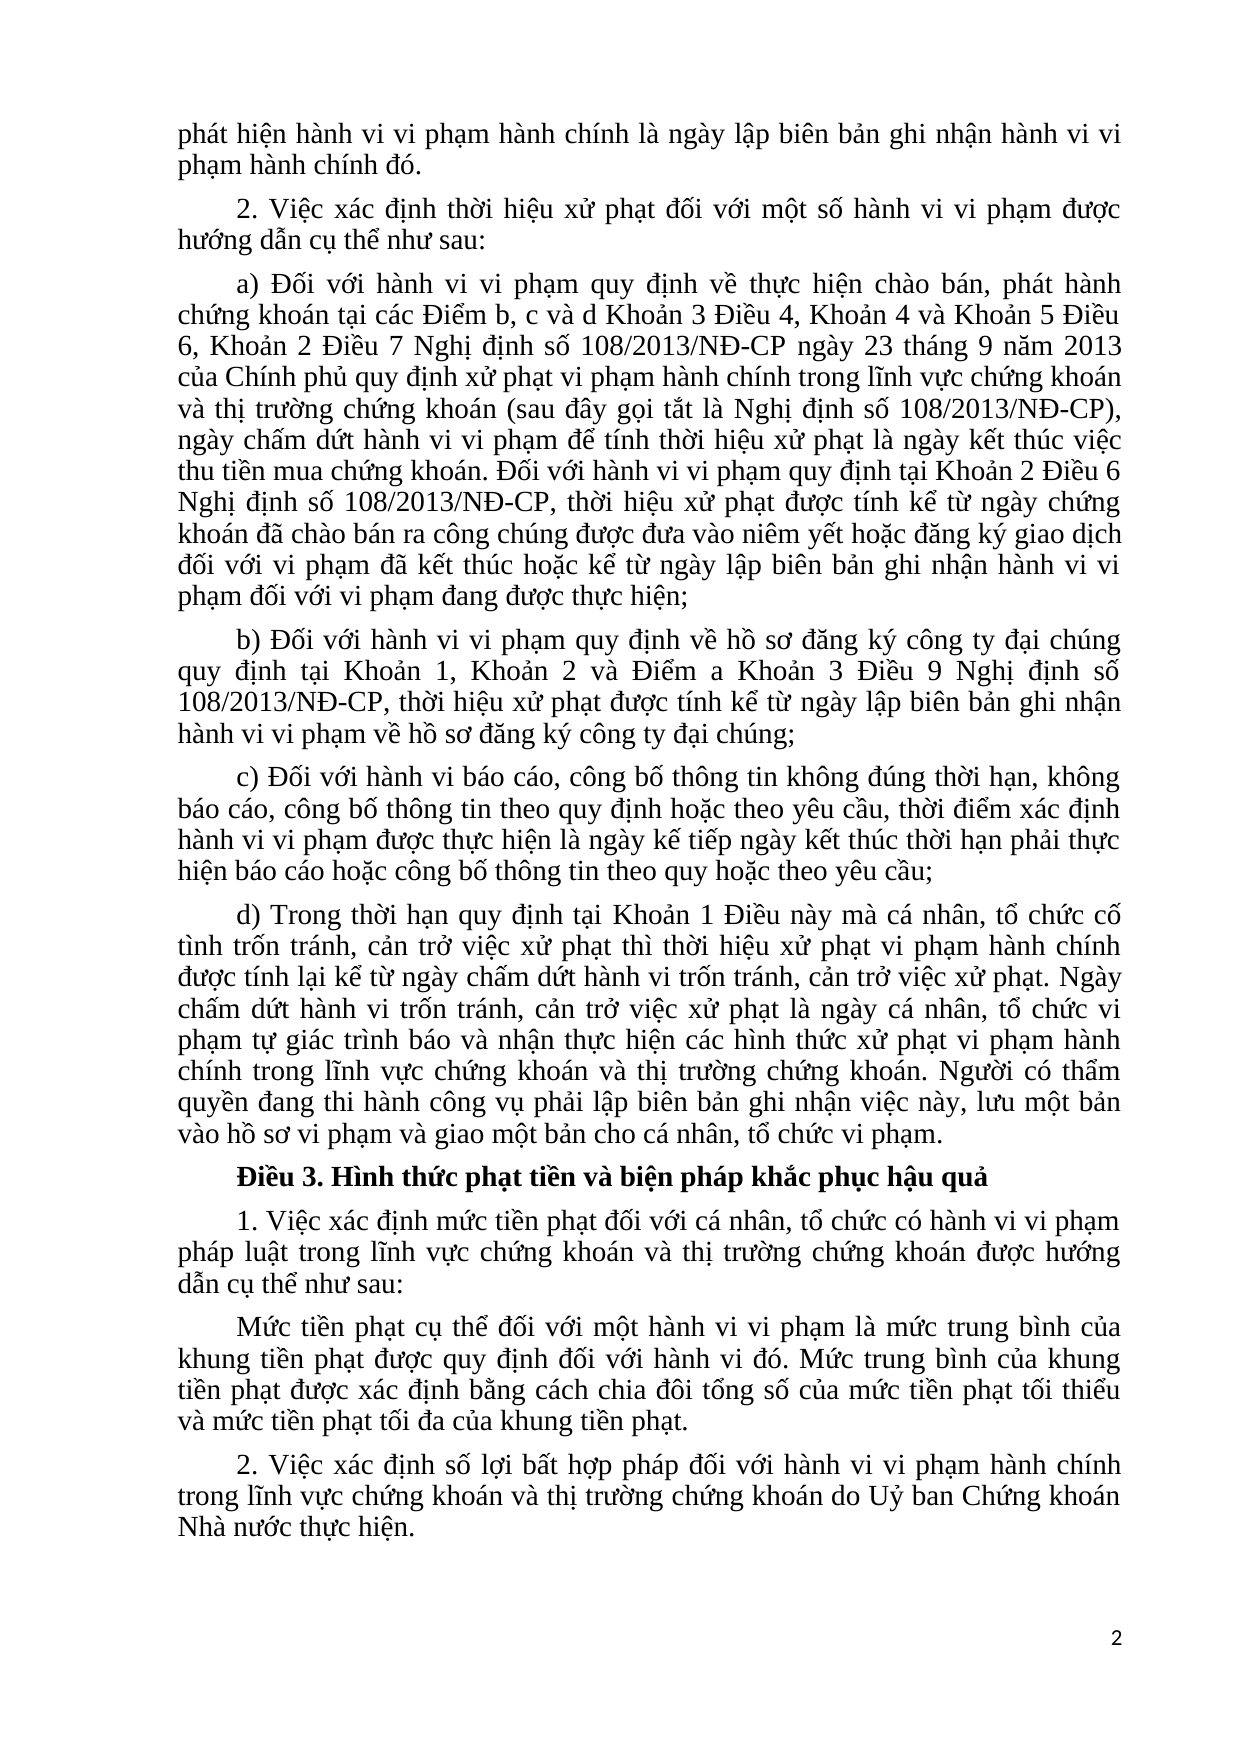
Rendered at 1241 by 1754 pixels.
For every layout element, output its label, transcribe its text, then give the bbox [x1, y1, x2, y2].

text 2. Việc xác định thời hiệu xử phạt đối với một số hành vi vi phạm được hướng dẫn cụ thể như sau: [177, 193, 1122, 256]
text 1. Việc xác định mức tiền phạt đối với cá nhân, tổ chức có hành vi vi phạm pháp luật trong lĩnh vực chứng khoán và thị trường chứng khoán được hướng dẫn cụ thể như sau: [177, 1206, 1122, 1299]
text Mức tiền phạt cụ thể đối với một hành vi vi phạm là mức trung bình của khung tiền phạt được quy định đối với hành vi đó. Mức trung bình của khung tiền phạt được xác định bằng cách chia đôi tổng số của mức tiền phạt tối thiểu và mức tiền phạt tối đa của khung tiền phạt. [177, 1312, 1122, 1437]
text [177, 118, 1122, 181]
text 2. Việc xác định số lợi bất hợp pháp đối với hành vi vi phạm hành chính trong lĩnh vực chứng khoán và thị trường chứng khoán do Uỷ ban Chứng khoán Nhà nước thực hiện. [177, 1449, 1122, 1543]
text c) Đối với hành vi báo cáo, công bố thông tin không đúng thời hạn, không báo cáo, công bố thông tin theo quy định hoặc theo yêu cầu, thời điểm xác định hành vi vi phạm được thực hiện là ngày kế tiếp ngày kết thúc thời hạn phải thực hiện báo cáo hoặc công bố thông tin theo quy hoặc theo yêu cầu; [177, 762, 1122, 887]
text a) Đối với hành vi vi phạm quy định về thực hiện chào bán, phát hành chứng khoán tại các Điểm b, c và d Khoản 3 Điều 4, Khoản 4 và Khoản 5 Điều 6, Khoản 2 Điều 7 Nghị định số 108/2013/NĐ-CP ngày 23 tháng 9 năm 2013 của Chính phủ quy định xử phạt vi phạm hành chính trong lĩnh vực chứng khoán và thị trường chứng khoán (sau đây gọi tắt là Nghị định số 108/2013/NĐ-CP), ngày chấm dứt hành vi vi phạm để tính thời hiệu xử phạt là ngày kết thúc việc thu tiền mua chứng khoán. Đối với hành vi vi phạm quy định tại Khoản 2 Điều 6 Nghị định số 108/2013/NĐ-CP, thời hiệu xử phạt được tính kể từ ngày chứng khoán đã chào bán ra công chúng được đưa vào niêm yết hoặc đăng ký giao dịch đối với vi phạm đã kết thúc hoặc kể từ ngày lập biên bản ghi nhận hành vi vi phạm đối với vi phạm đang được thực hiện; [177, 268, 1122, 612]
text b) Đối với hành vi vi phạm quy định về hồ sơ đăng ký công ty đại chúng quy định tại Khoản 1, Khoản 2 và Điểm a Khoản 3 Điều 9 Nghị định số 108/2013/NĐ-CP, thời hiệu xử phạt được tính kể từ ngày lập biên bản ghi nhận hành vi vi phạm về hồ sơ đăng ký công ty đại chúng; [177, 624, 1122, 749]
text d) Trong thời hạn quy định tại Khoản 1 Điều này mà cá nhân, tổ chức cố tình trốn tránh, cản trở việc xử phạt thì thời hiệu xử phạt vi phạm hành chính được tính lại kể từ ngày chấm dứt hành vi trốn tránh, cản trở việc xử phạt. Ngày chấm dứt hành vi trốn tránh, cản trở việc xử phạt là ngày cá nhân, tổ chức vi phạm tự giác trình báo và nhận thực hiện các hình thức xử phạt vi phạm hành chính trong lĩnh vực chứng khoán và thị trường chứng khoán. Người có thẩm quyền đang thi hành công vụ phải lập biên bản ghi nhận việc này, lưu một bản vào hồ sơ vi phạm và giao một bản cho cá nhân, tổ chức vi phạm. [177, 899, 1122, 1149]
text Điều 3. Hình thức phạt tiền và biện pháp khắc phục hậu quả [177, 1162, 1122, 1193]
